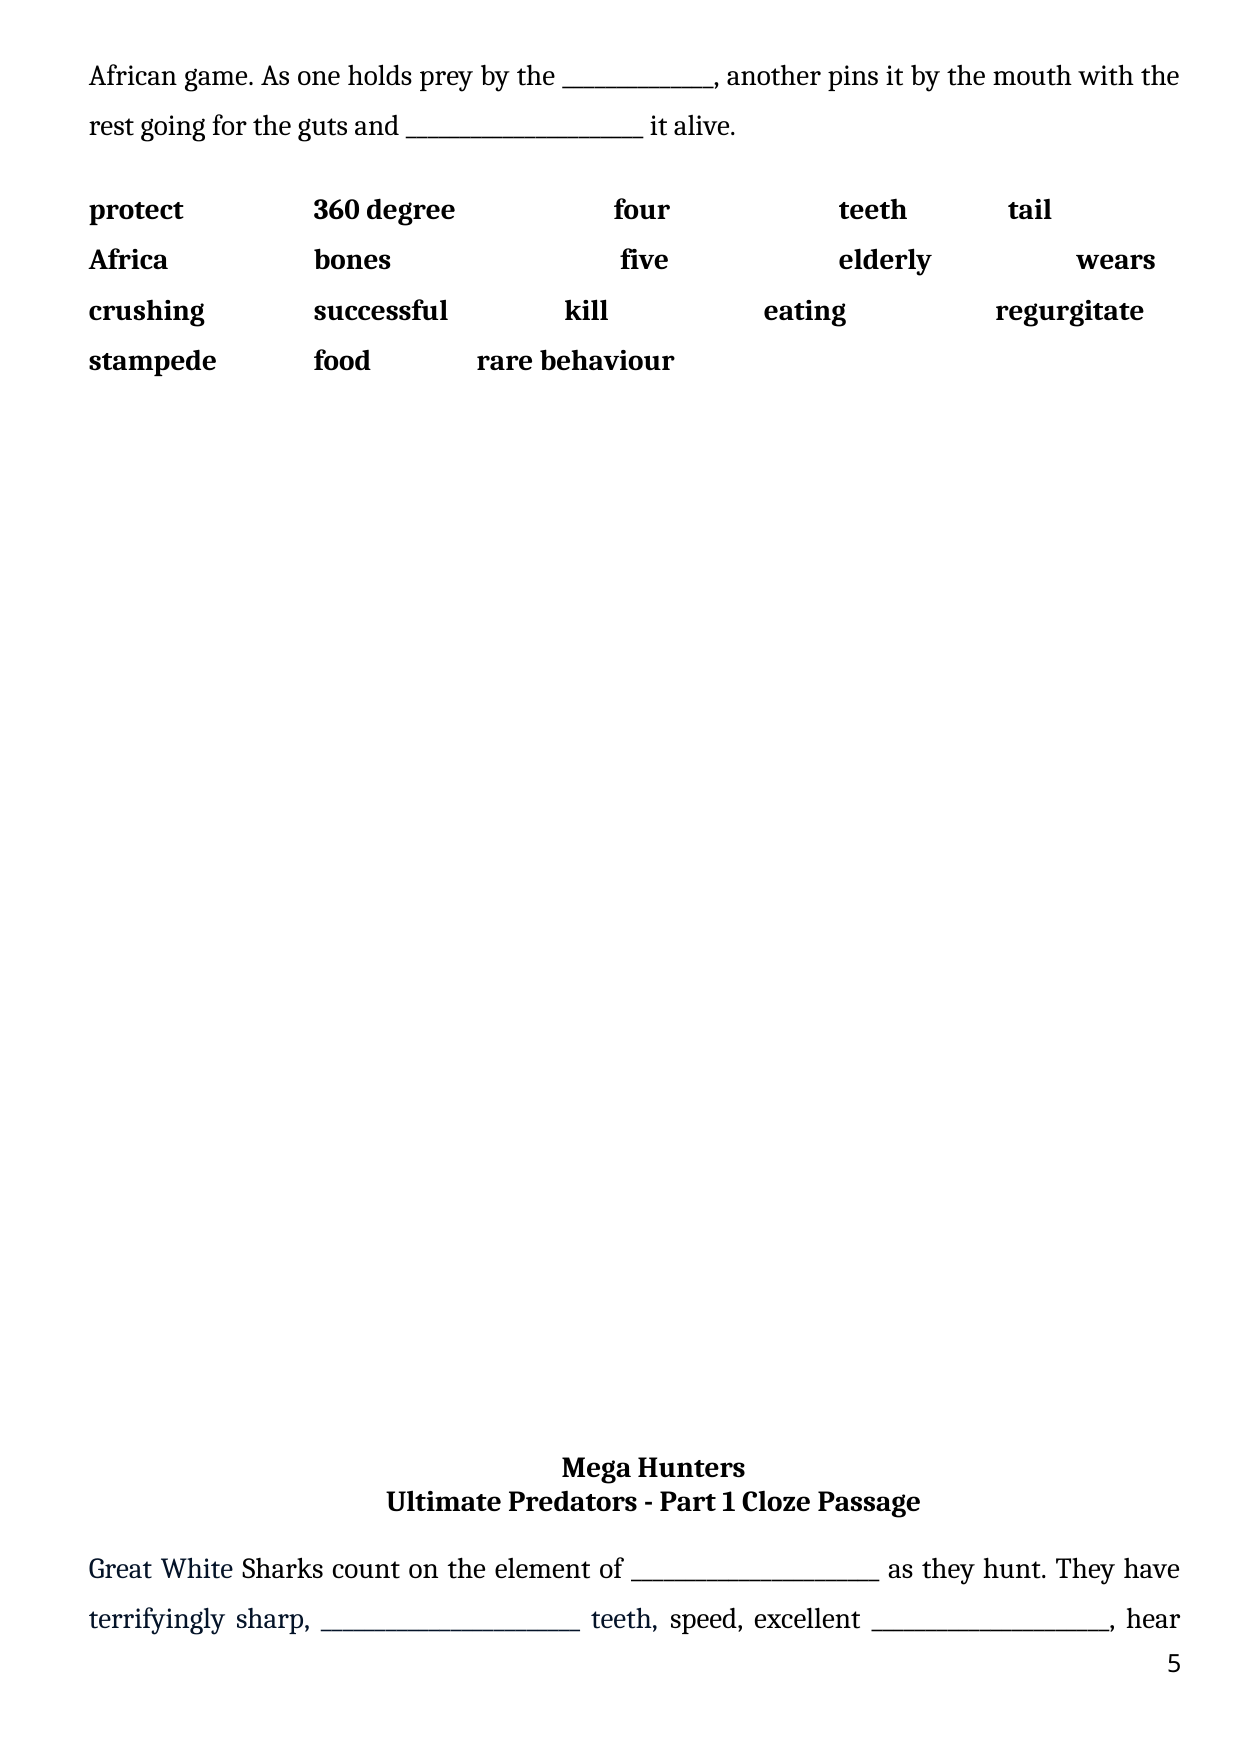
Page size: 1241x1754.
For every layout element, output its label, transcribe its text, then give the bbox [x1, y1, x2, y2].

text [89, 59, 1181, 143]
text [89, 1552, 1181, 1636]
text stampede food rare behaviour [89, 344, 1181, 378]
text Ultimate Predators - Part 1 Cloze Passage [126, 1485, 1181, 1519]
text Mega Hunters [126, 1452, 1181, 1485]
text protect 360 degree four teeth tail [89, 193, 1181, 227]
text crushing successful kill eating regurgitate [89, 294, 1181, 327]
text Africa bones five elderly wears [89, 243, 1181, 277]
